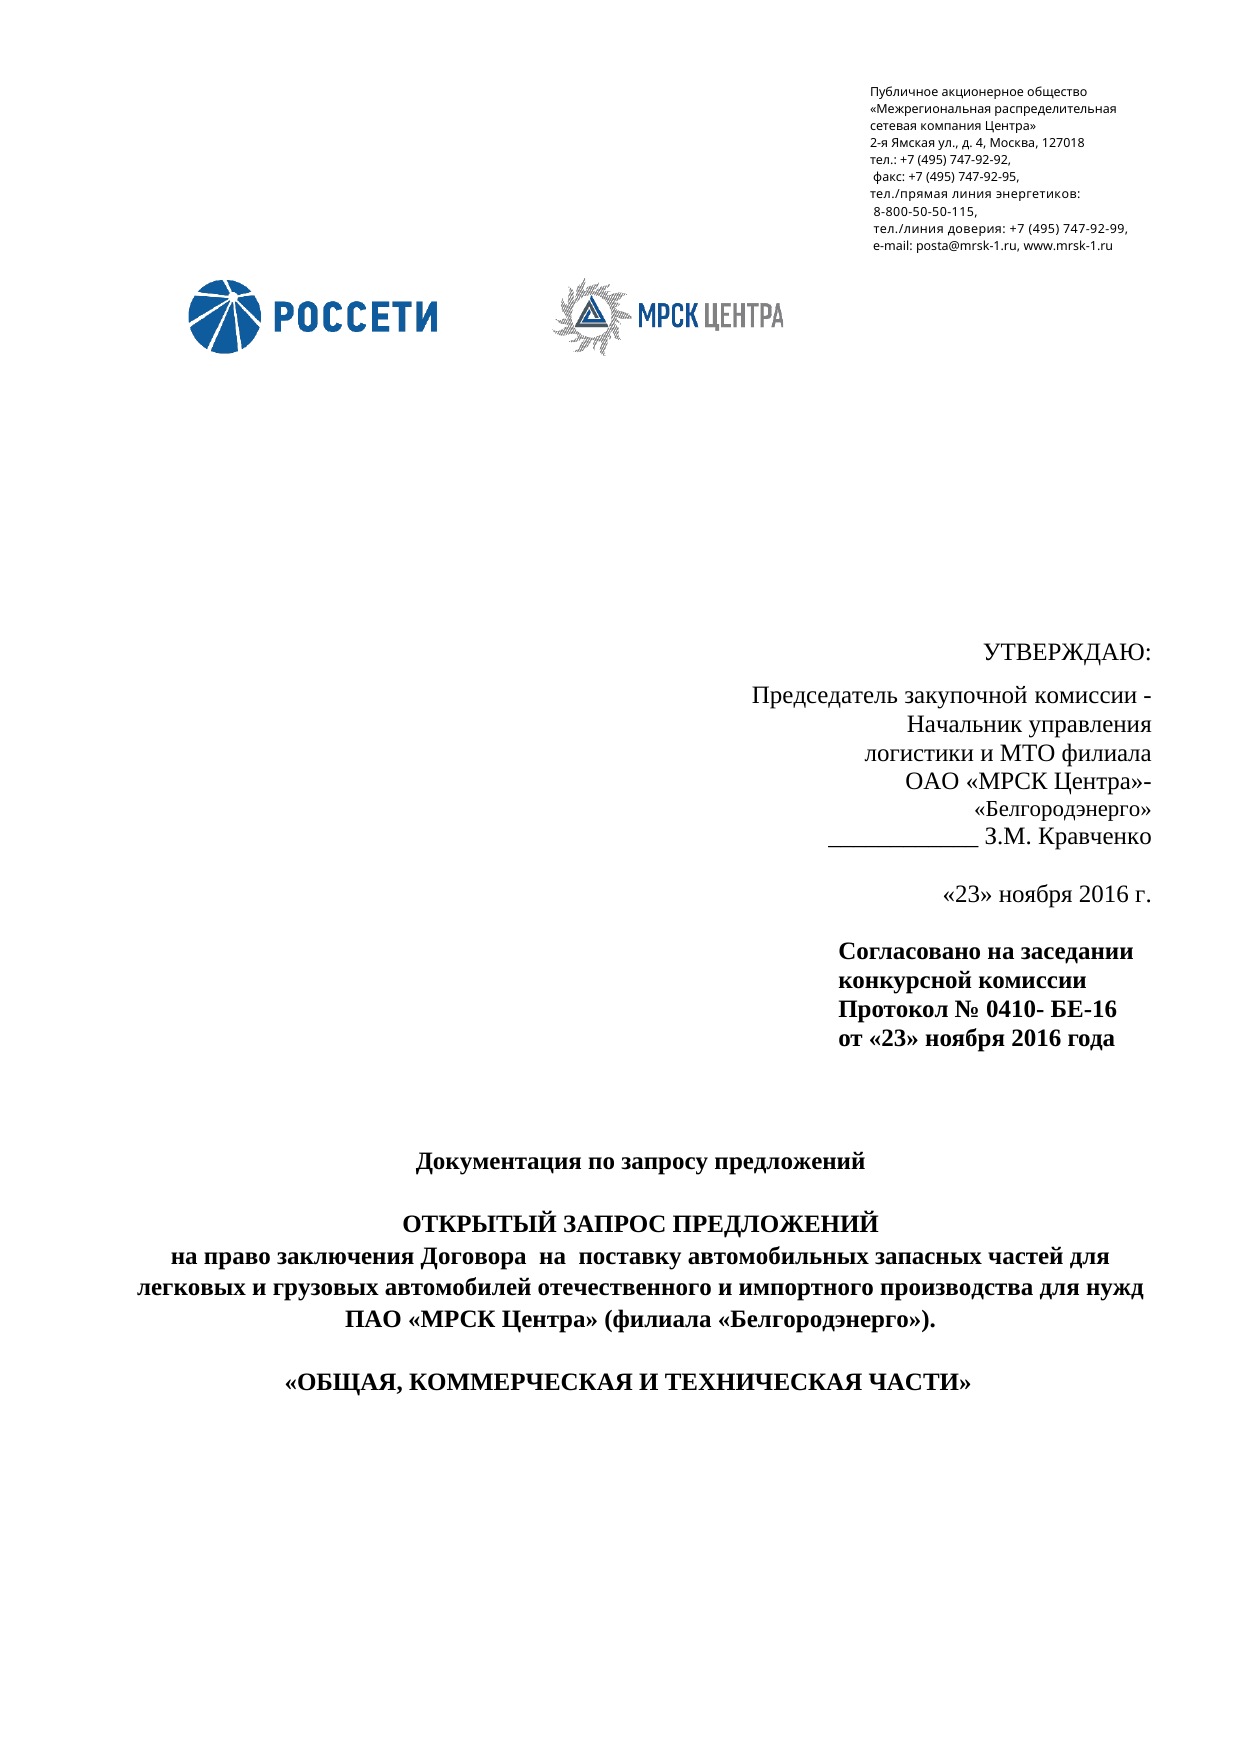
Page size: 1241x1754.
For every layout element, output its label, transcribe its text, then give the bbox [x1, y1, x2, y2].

picture [188, 278, 784, 356]
text ОАО «МРСК Центра»- [129, 766, 1152, 795]
text Согласовано на заседании [838, 936, 1152, 965]
text Протокол № 0410- БЕ-16 [838, 994, 1152, 1023]
text от «23» ноября 2016 года [838, 1023, 1152, 1051]
text Начальник управления [129, 709, 1152, 738]
text «ОБЩАЯ, КОММЕРЧЕСКАЯ и техническая ЧАСТИ» [73, 1367, 1183, 1396]
text ОТКРЫТЫЙ ЗАПРОС ПРЕДЛОЖЕНИЙ [129, 1209, 1152, 1238]
text ____________ З.М. Кравченко [129, 821, 1152, 850]
text Документация по запросу предложений [129, 1146, 1152, 1175]
text логистики и МТО филиала [129, 738, 1152, 766]
text на право заключения Договора на поставку автомобильных запасных частей для легковых и грузовых автомобилей отечественного и импортного производства для нужд ПАО «МРСК Центра» (филиала «Белгородэнерго»). [129, 1241, 1152, 1333]
text «23» ноября 2016 г. [129, 879, 1152, 908]
text Председатель закупочной комиссии - [129, 680, 1152, 709]
text конкурсной комиссии [838, 965, 1152, 994]
text «Белгородэнерго» [129, 795, 1152, 821]
text УТВЕРЖДАЮ: [720, 637, 1152, 666]
